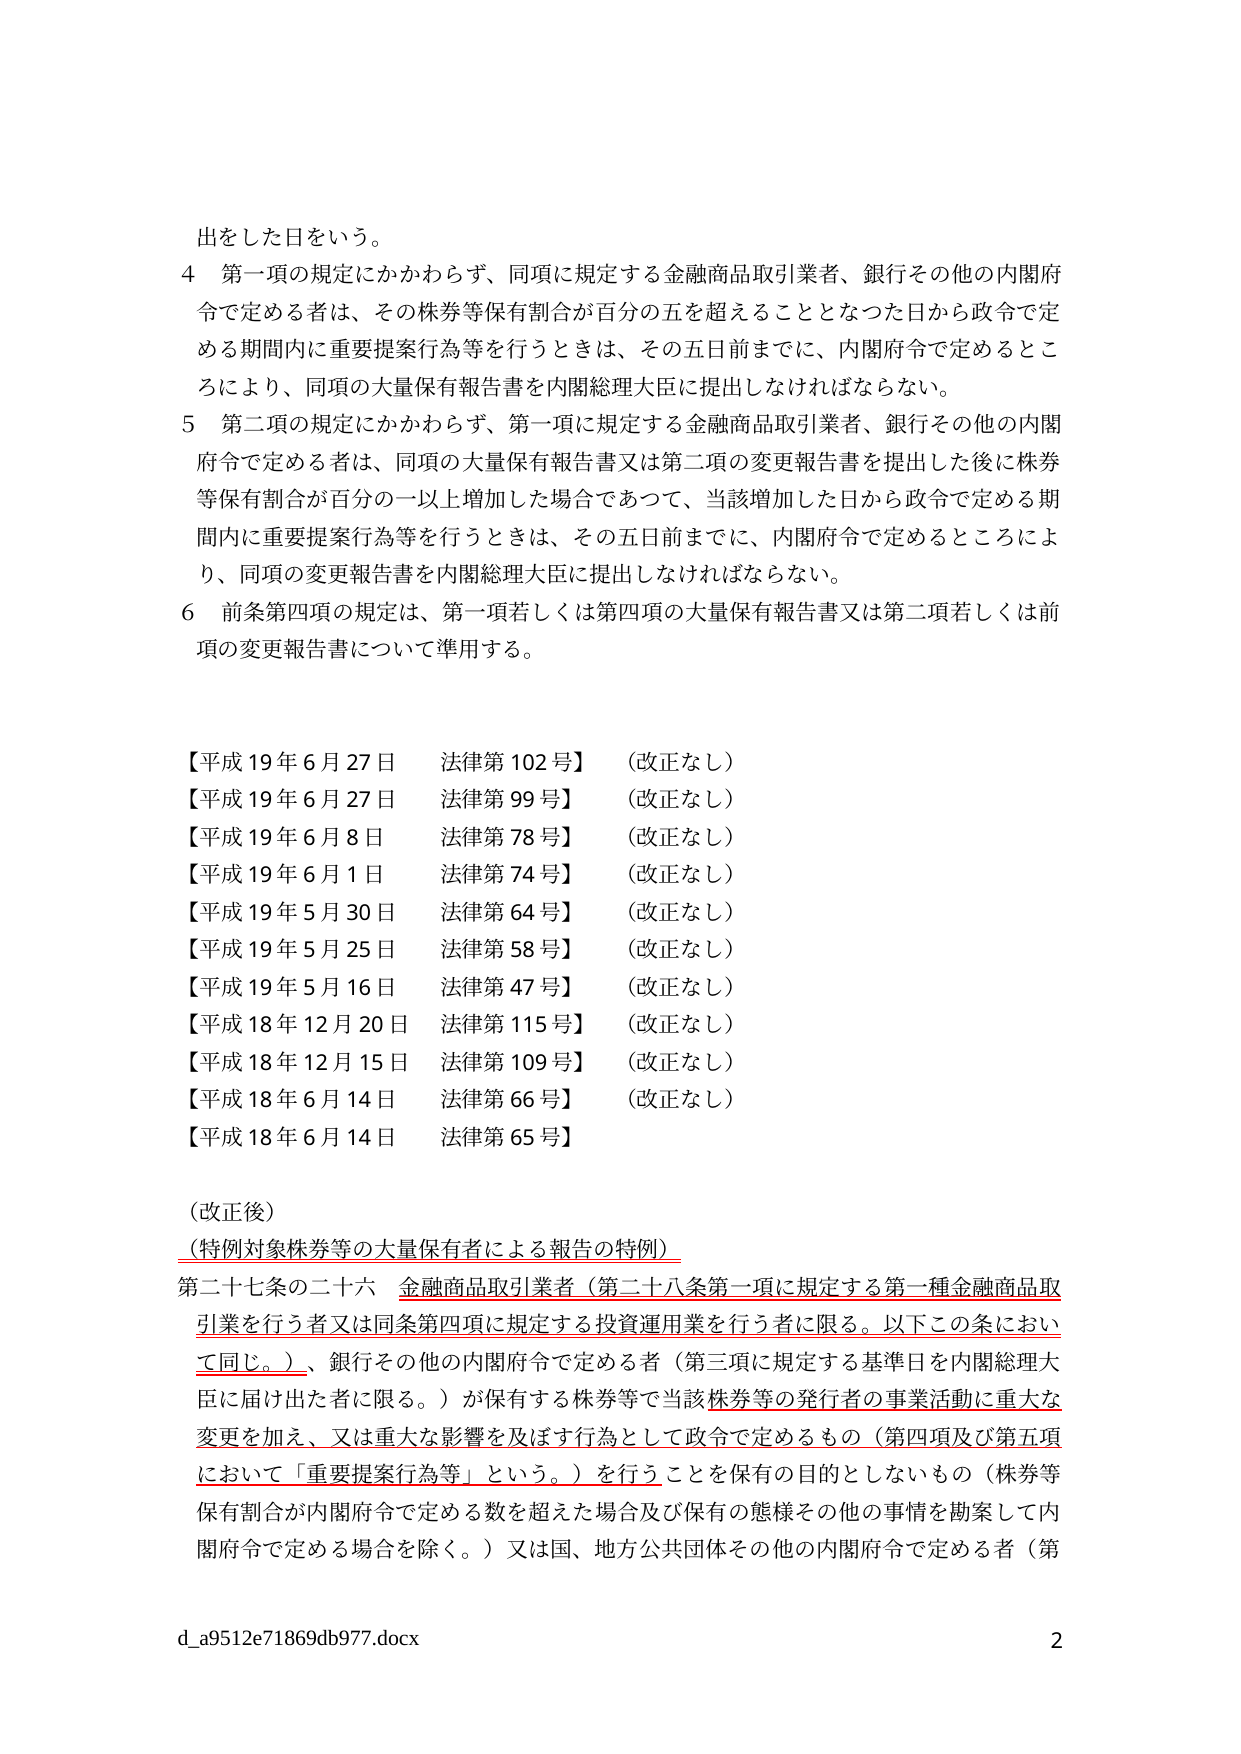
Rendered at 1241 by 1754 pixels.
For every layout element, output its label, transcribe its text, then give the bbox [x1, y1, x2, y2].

text 【平成18年12月20日 法律第115号】 （改正なし） [177, 1004, 1063, 1042]
text 【平成18年6月14日 法律第66号】 （改正なし） [177, 1079, 1063, 1117]
text 【平成19年5月25日 法律第58号】 （改正なし） [177, 929, 1063, 967]
text 【平成19年6月8日 法律第78号】 （改正なし） [177, 817, 1063, 854]
text ４ 第一項の規定にかかわらず、同項に規定する金融商品取引業者、銀行その他の内閣府令で定める者は、その株券等保有割合が百分の五を超えることとなつた日から政令で定める期間内に重要提案行為等を行うときは、その五日前までに、内閣府令で定めるところにより、同項の大量保有報告書を内閣総理大臣に提出しなければならない。 [177, 254, 1063, 404]
text （特例対象株券等の大量保有者による報告の特例） [177, 1229, 1063, 1267]
text 【平成19年5月30日 法律第64号】 （改正なし） [177, 892, 1063, 929]
text 【平成19年6月27日 法律第99号】 （改正なし） [177, 779, 1063, 817]
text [177, 1267, 1063, 1567]
text 【平成18年6月14日 法律第65号】 [177, 1117, 1063, 1154]
text 【平成18年12月15日 法律第109号】 （改正なし） [177, 1042, 1063, 1079]
text 【平成19年5月16日 法律第47号】 （改正なし） [177, 967, 1063, 1004]
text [177, 217, 1063, 254]
text 【平成19年6月1日 法律第74号】 （改正なし） [177, 854, 1063, 892]
text ５ 第二項の規定にかかわらず、第一項に規定する金融商品取引業者、銀行その他の内閣府令で定める者は、同項の大量保有報告書又は第二項の変更報告書を提出した後に株券等保有割合が百分の一以上増加した場合であつて、当該増加した日から政令で定める期間内に重要提案行為等を行うときは、その五日前までに、内閣府令で定めるところにより、同項の変更報告書を内閣総理大臣に提出しなければならない。 [177, 404, 1063, 592]
text 【平成19年6月27日 法律第102号】 （改正なし） [177, 742, 1063, 779]
text （改正後） [177, 1192, 1063, 1229]
text ６ 前条第四項の規定は、第一項若しくは第四項の大量保有報告書又は第二項若しくは前項の変更報告書について準用する。 [177, 592, 1063, 667]
